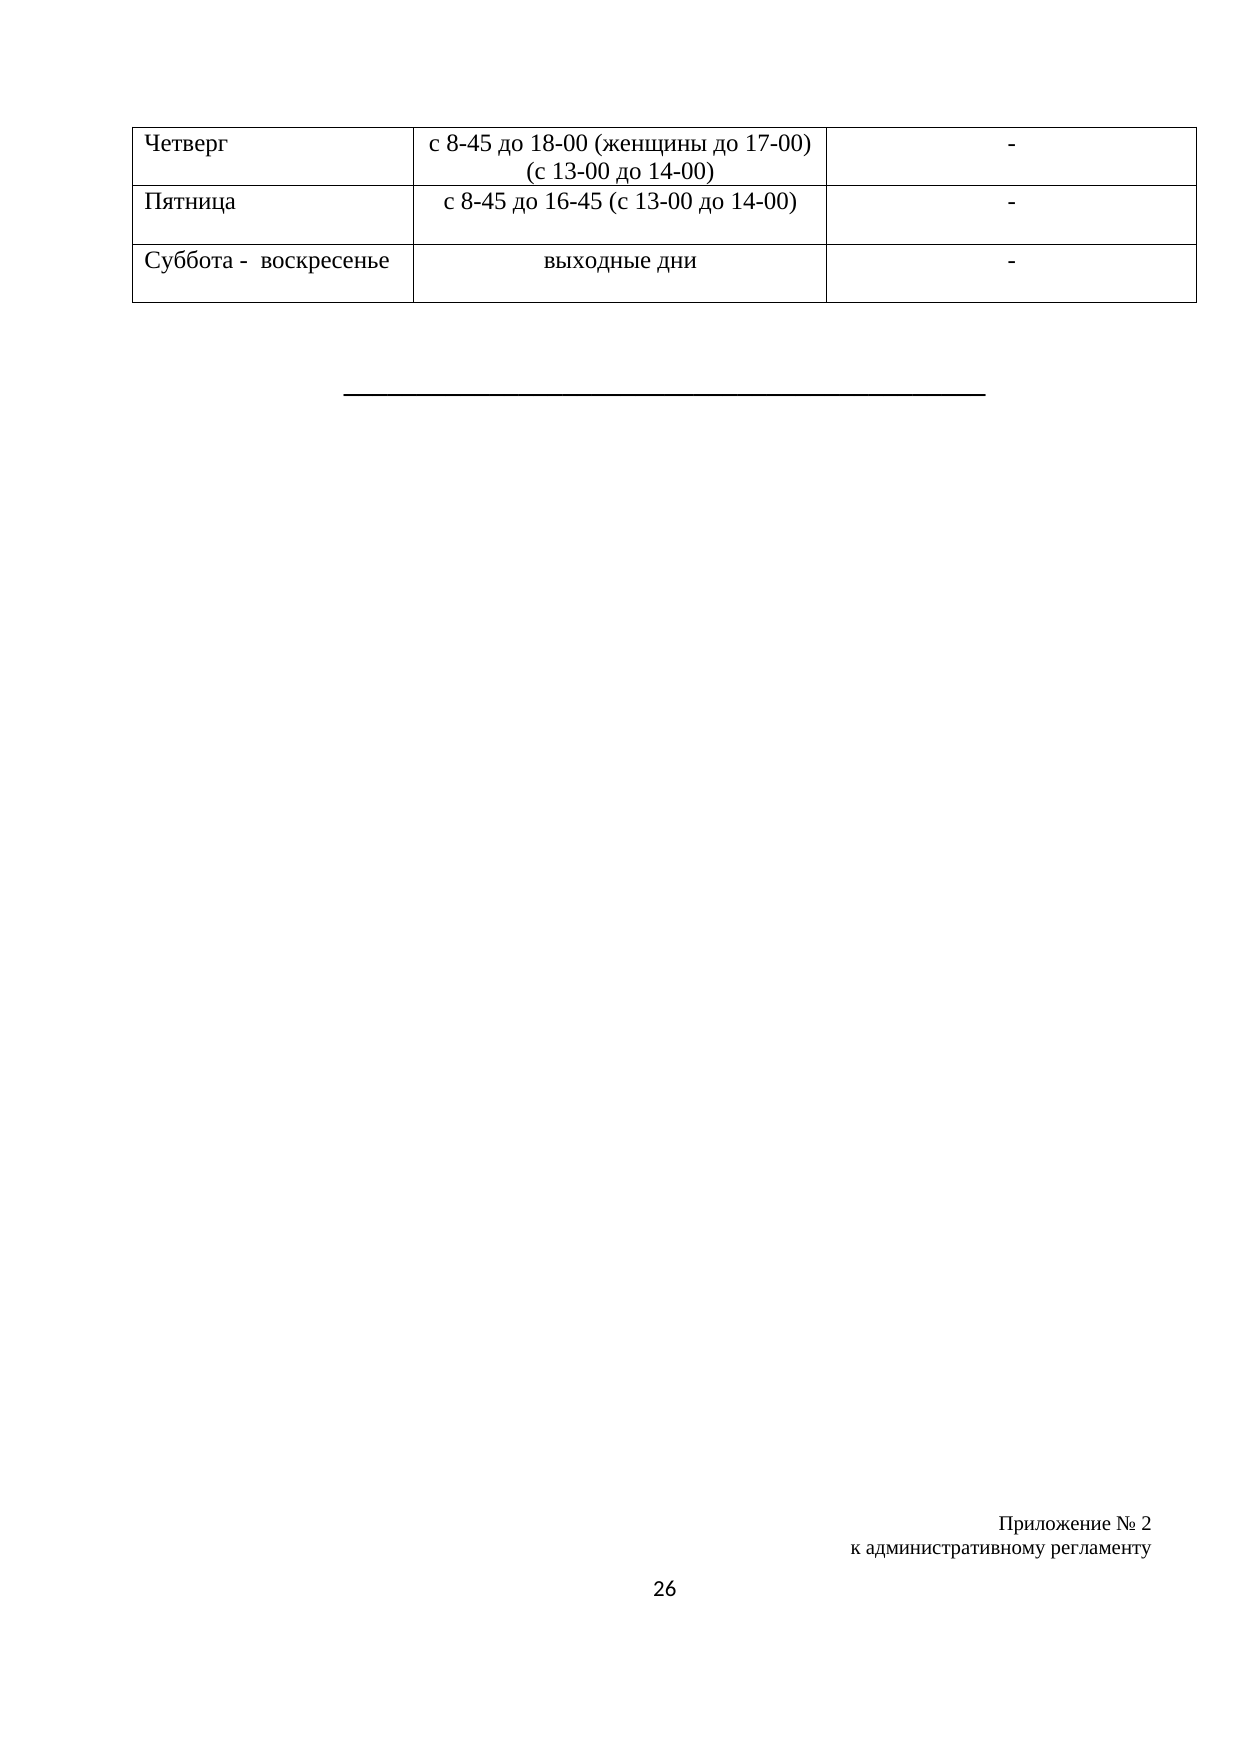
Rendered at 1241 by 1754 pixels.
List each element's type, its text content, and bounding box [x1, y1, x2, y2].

text ____________________________________________ [177, 366, 1152, 399]
table_cell Пятница [133, 186, 413, 244]
text к административному регламенту [177, 1535, 1152, 1559]
table_cell Суббота - воскресенье [133, 245, 413, 302]
table_cell выходные дни [414, 245, 826, 302]
table_cell - [827, 128, 1196, 185]
table_cell с 8-45 до 16-45 (с 13-00 до 14-00) [414, 186, 826, 244]
text Приложение № 2 [177, 1511, 1152, 1535]
table_cell - [827, 186, 1196, 244]
table_cell - [827, 245, 1196, 302]
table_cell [414, 128, 826, 185]
table_cell Четверг [133, 128, 413, 185]
